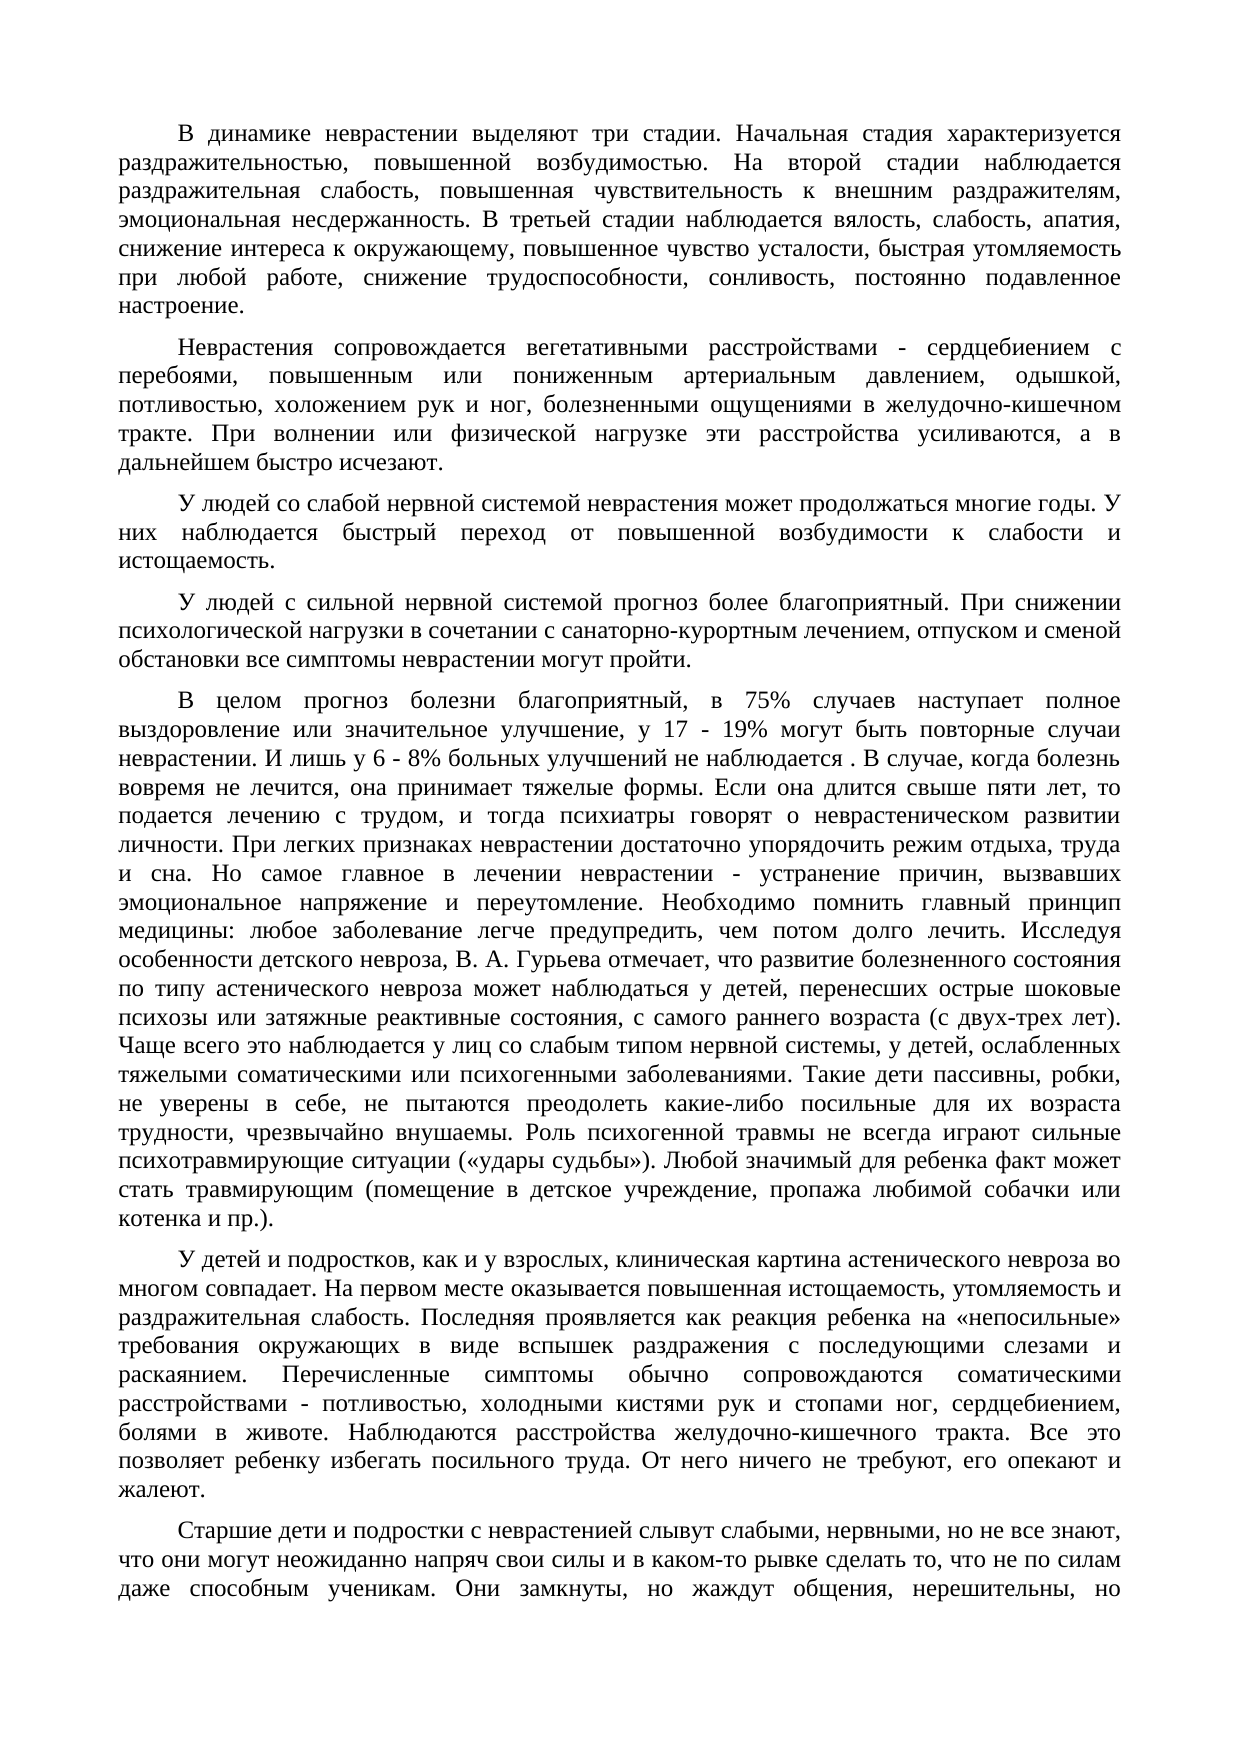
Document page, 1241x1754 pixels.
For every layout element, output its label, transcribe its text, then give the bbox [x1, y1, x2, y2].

text В динамике неврастении выделяют три стадии. Начальная стадия характеризуется раздражительностью, повышенной возбудимостью. На второй стадии наблюдается раздражительная слабость, повышенная чувствительность к внешним раздражителям, эмоциональная несдержанность. В третьей стадии наблюдается вялость, слабость, апатия, снижение интереса к окружающему, повышенное чувство усталости, быстрая утомляемость при любой работе, снижение трудоспособности, сонливость, постоянно подавленное настроение. [118, 118, 1122, 319]
text У людей со слабой нервной системой неврастения может продолжаться многие годы. У них наблюдается быстрый переход от повышенной возбудимости к слабости и истощаемоcть. [118, 488, 1122, 574]
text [118, 1516, 1122, 1602]
text Неврастения сопровождается вегетативными расстройствами - сердцебиением с перебоями, повышенным или пониженным артериальным давлением, одышкой, потливостью, холожением рук и ног, болезненными ощущениями в желудочно-кишечном тракте. При волнении или физической нагрузке эти расстройства усиливаются, а в дальнейшем быстро исчезают. [118, 332, 1122, 476]
text У детей и подростков, как и у взрослых, клиническая картина астенического невроза во многом совпадает. На первом месте оказывается повышенная истощаемость, утомляемость и раздражительная слабость. Последняя проявляется как реакция ребенка на «непосильные» требования окружающих в виде вспышек раздражения с последующими слезами и раскаянием. Перечисленные симптомы обычно сопровождаются соматическими расстройствами - потливостью, холодными кистями рук и стопами ног, сердцебиением, болями в животе. Наблюдаются расстройства желудочно-кишечного тракта. Все это позволяет ребенку избегать посильного труда. От него ничего не требуют, его опекают и жалеют. [118, 1244, 1122, 1503]
text В целом прогноз болезни благоприятный, в 75% случаев наступает полное выздоровление или значительное улучшение, у 17 - 19% могут быть повторные случаи неврастении. И лишь у 6 - 8% больных улучшений не наблюдается . В случае, когда болезнь вовремя не лечится, она принимает тяжелые формы. Если она длится свыше пяти лет, то подается лечению с трудом, и тогда психиатры говорят о неврастеническом развитии личности. При легких признаках неврастении достаточно упорядочить режим отдыха, труда и сна. Но самое главное в лечении неврастении - устранение причин, вызвавших эмоциональное напряжение и переутомление. Необходимо помнить главный принцип медицины: любое заболевание легче предупредить, чем потом долго лечить. Исследуя особенности детского невроза, В. А. Гурьева отмечает, что развитие болезненного состояния по типу астенического невроза может наблюдаться у детей, перенесших острые шоковые психозы или затяжные реактивные состояния, с самого раннего возраста (с двух-трех лет). Чаще всего это наблюдается у лиц со слабым типом нервной системы, у детей, ослабленных тяжелыми соматическими или психогенными заболеваниями. Такие дети пассивны, робки, не уверены в себе, не пытаются преодолеть какие-либо посильные для их возраста трудности, чрезвычайно внушаемы. Роль психогенной травмы не всегда играют сильные психотравмирующие ситуации («удары судьбы»). Любой значимый для ребенка факт может стать травмирующим (помещение в детское учреждение, пропажа любимой собачки или котенка и пр.). [118, 686, 1122, 1232]
text У людей с сильной нервной системой прогноз более благоприятный. При снижении психологической нагрузки в сочетании с санаторно-курортным лечением, отпуском и сменой обстановки все симптомы неврастении могут пройти. [118, 587, 1122, 673]
